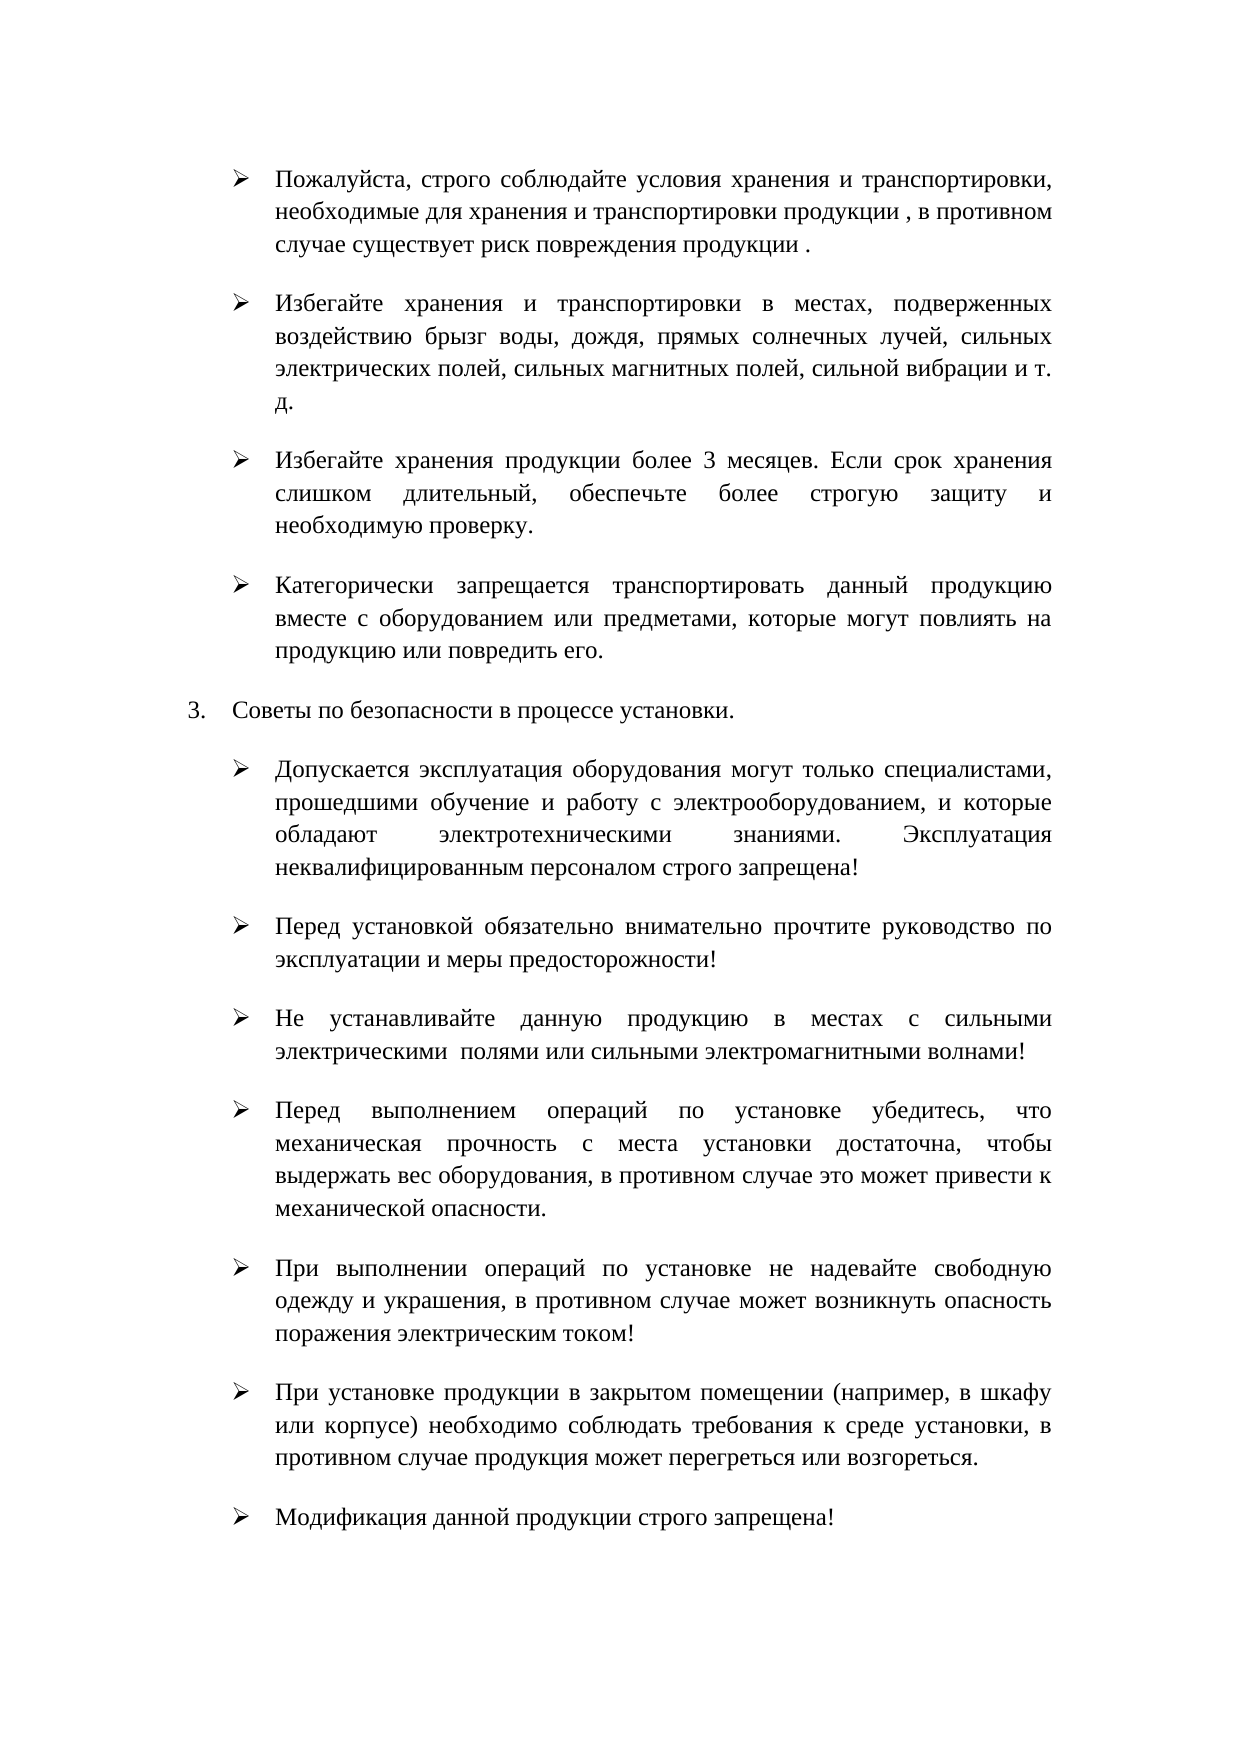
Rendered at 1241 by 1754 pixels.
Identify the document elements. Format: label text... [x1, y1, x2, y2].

list Не устанавливайте данную продукцию в местах с сильными электрическими полями или сильными электромагнитными волнами! [231, 1002, 1053, 1067]
list Пожалуйста, строго соблюдайте условия хранения и транспортировки, необходимые для хранения и транспортировки продукции , в противном случае существует риск повреждения продукции . [231, 162, 1053, 259]
list Избегайте хранения и транспортировки в местах, подверженных воздействию брызг воды, дождя, прямых солнечных лучей, сильных электрических полей, сильных магнитных полей, сильной вибрации и т. д. [231, 287, 1053, 417]
list При выполнении операций по установке не надевайте свободную одежду и украшения, в противном случае может возникнуть опасность поражения электрическим током! [231, 1251, 1053, 1348]
list Избегайте хранения продукции более 3 месяцев. Если срок хранения слишком длительный, обеспечьте более строгую защиту и необходимую проверку. [231, 444, 1053, 541]
list Модификация данной продукции строго запрещена! [231, 1500, 1053, 1532]
list Перед установкой обязательно внимательно прочтите руководство по эксплуатации и меры предосторожности! [231, 909, 1053, 974]
list Советы по безопасности в процессе установки. [187, 693, 1053, 725]
list При установке продукции в закрытом помещении (например, в шкафу или корпусе) необходимо соблюдать требования к среде установки, в противном случае продукция может перегреться или возгореться. [231, 1375, 1053, 1473]
list Перед выполнением операций по установке убедитесь, что механическая прочность с места установки достаточна, чтобы выдержать вес оборудования, в противном случае это может привести к механической опасности. [231, 1094, 1053, 1224]
list Категорически запрещается транспортировать данный продукцию вместе с оборудованием или предметами, которые могут повлиять на продукцию или повредить его. [231, 568, 1053, 666]
list Допускается эксплуатация оборудования могут только специалистами, прошедшими обучение и работу с электрооборудованием, и которые обладают электротехническими знаниями. Эксплуатация неквалифицированным персоналом строго запрещена! [231, 752, 1053, 882]
